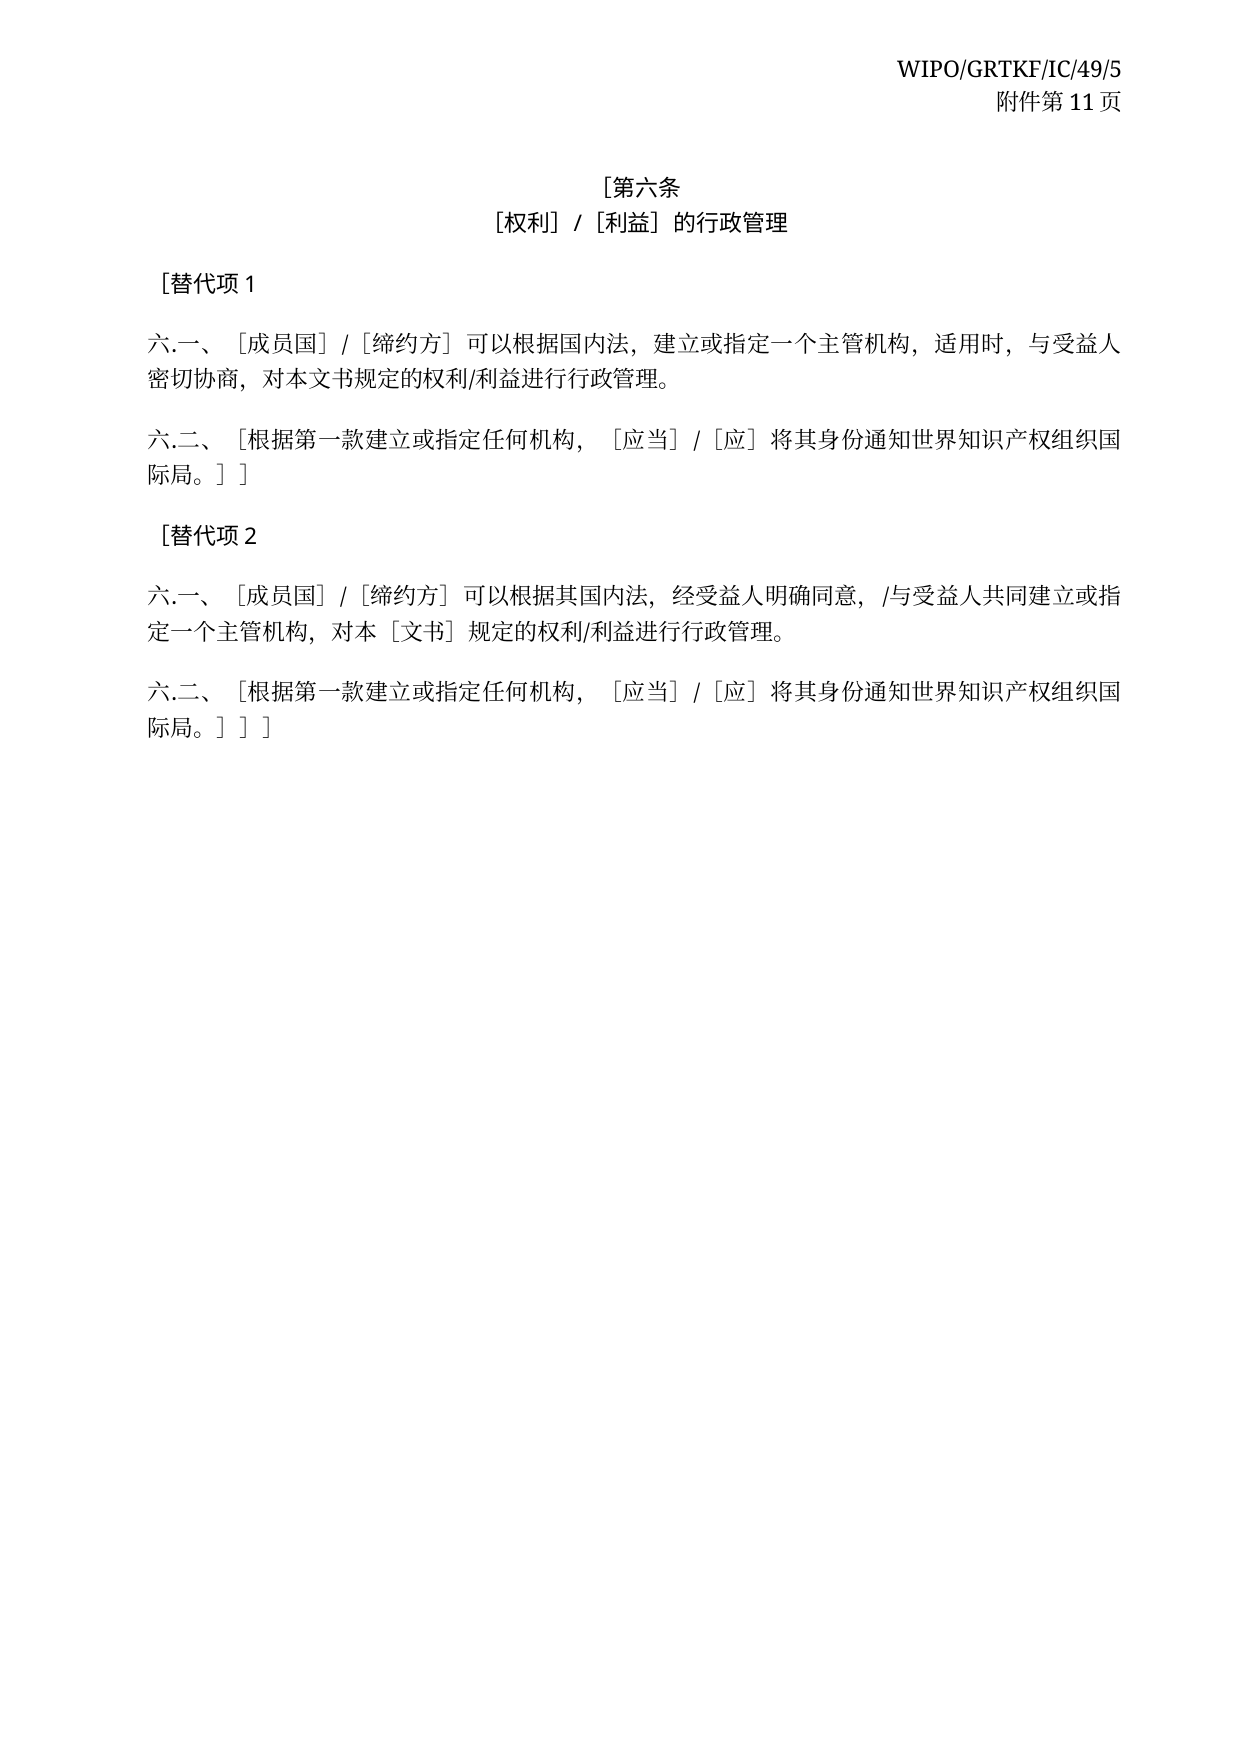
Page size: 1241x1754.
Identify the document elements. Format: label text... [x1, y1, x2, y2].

text ［替代项1 [148, 263, 1122, 299]
text ［第六条 ［权利］/［利益］的行政管理 [148, 167, 1122, 238]
text 六.二、［根据第一款建立或指定任何机构，［应当］/［应］将其身份通知世界知识产权组织国际‍局。］］］ [148, 672, 1122, 742]
text 六.一、［成员国］/［缔约方］可以根据其国内法，经受益人明确同意，/与受益人共同建立或指定一个主管机构，对本［文书］规定的权利/利益进行行政管理。 [148, 576, 1122, 647]
text ［替代项2 [148, 515, 1122, 551]
text 六.一、［成员国］/［缔约方］可以根据国内法，建立或指定一个主管机构，适用时，与受益人密切协商，对本文书规定的权利/利益进行行政管理。 [148, 324, 1122, 394]
text 六.二、［根据第一款建立或指定任何机构，［应当］/［应］将其身份通知世界知识产权组织国际局。］］ [148, 419, 1122, 490]
